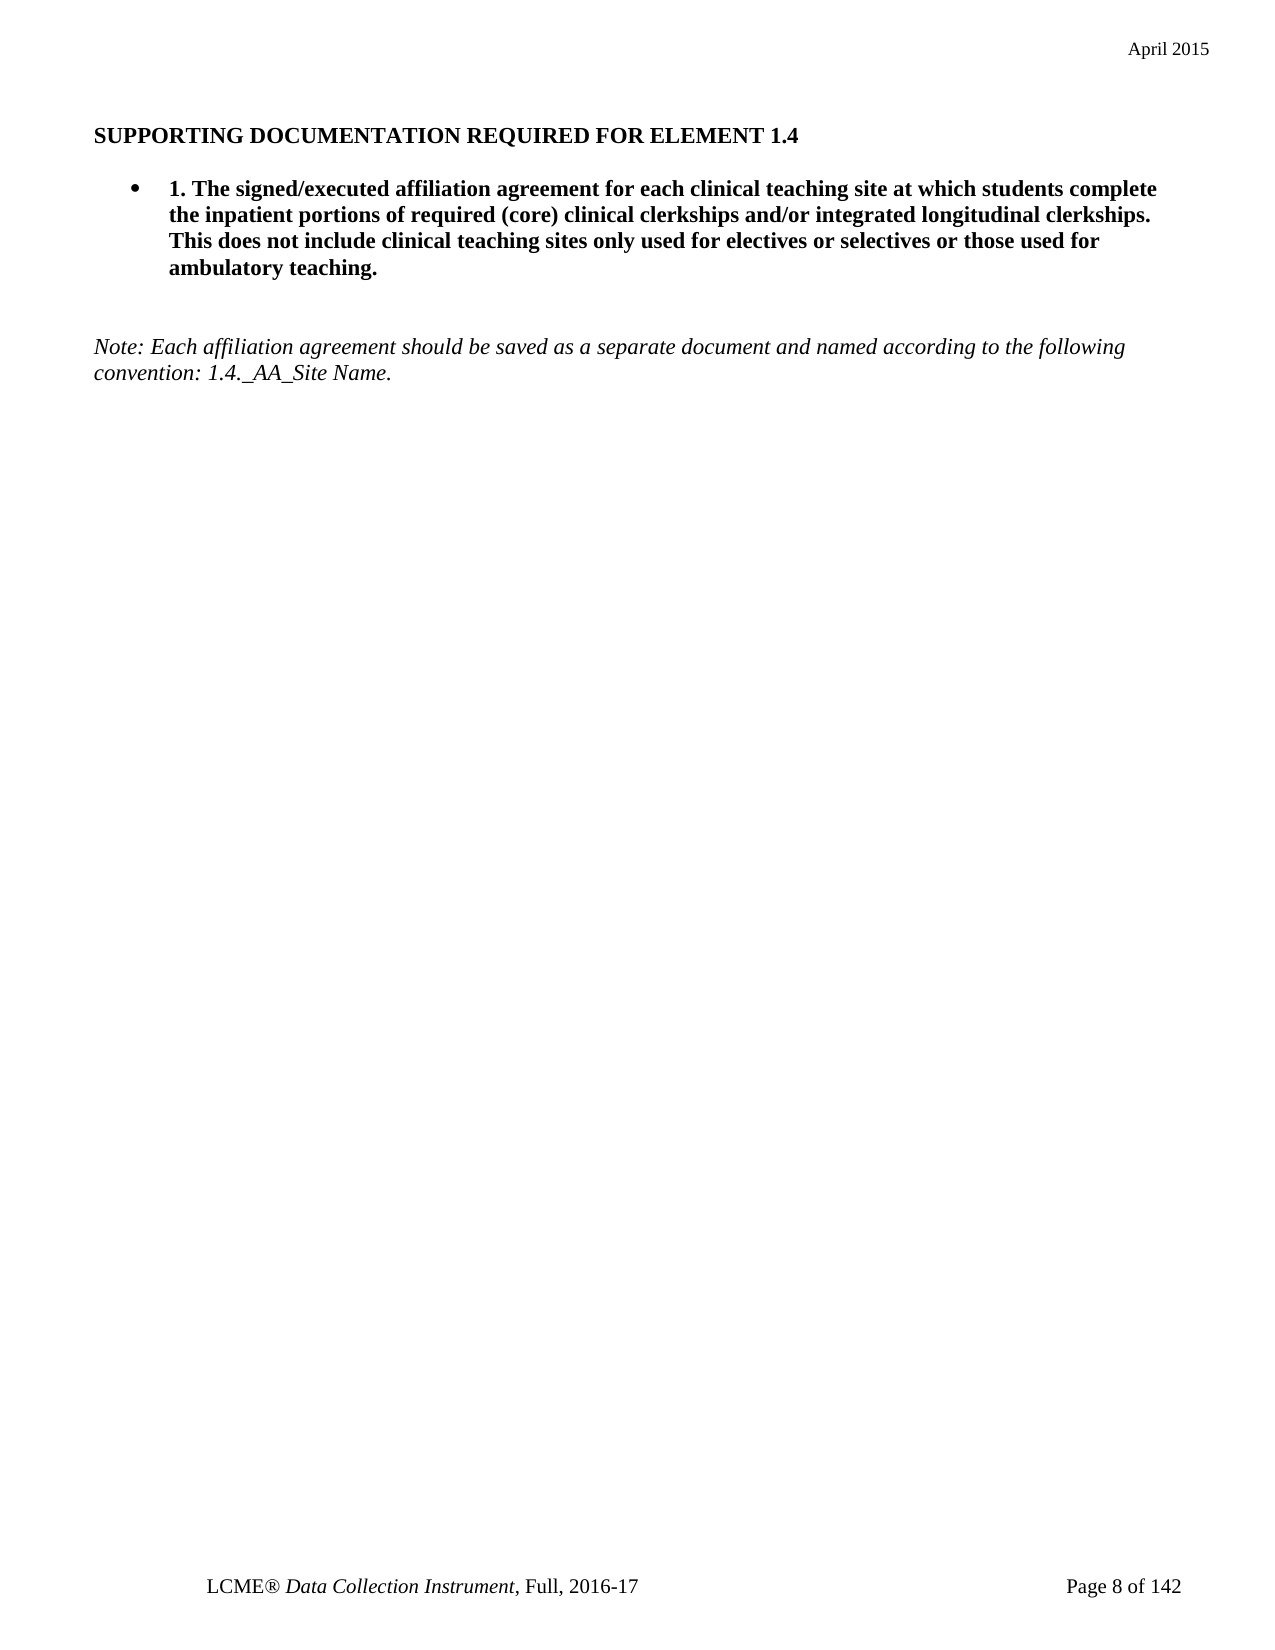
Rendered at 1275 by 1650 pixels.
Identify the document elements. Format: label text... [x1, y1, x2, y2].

text Note: Each affiliation agreement should be saved as a separate document and named according to the following convention: 1.4._AA_Site Name. [94, 333, 1181, 385]
list 1. The signed/executed affiliation agreement for each clinical teaching site at which students complete the inpatient portions of required (core) clinical clerkships and/or integrated longitudinal clerkships. This does not include clinical teaching sites only used for electives or selectives or those used for ambulatory teaching. [131, 174, 1181, 280]
text SUPPORTING DOCUMENTATION REQUIRED FOR ELEMENT 1.4 [94, 122, 1181, 148]
